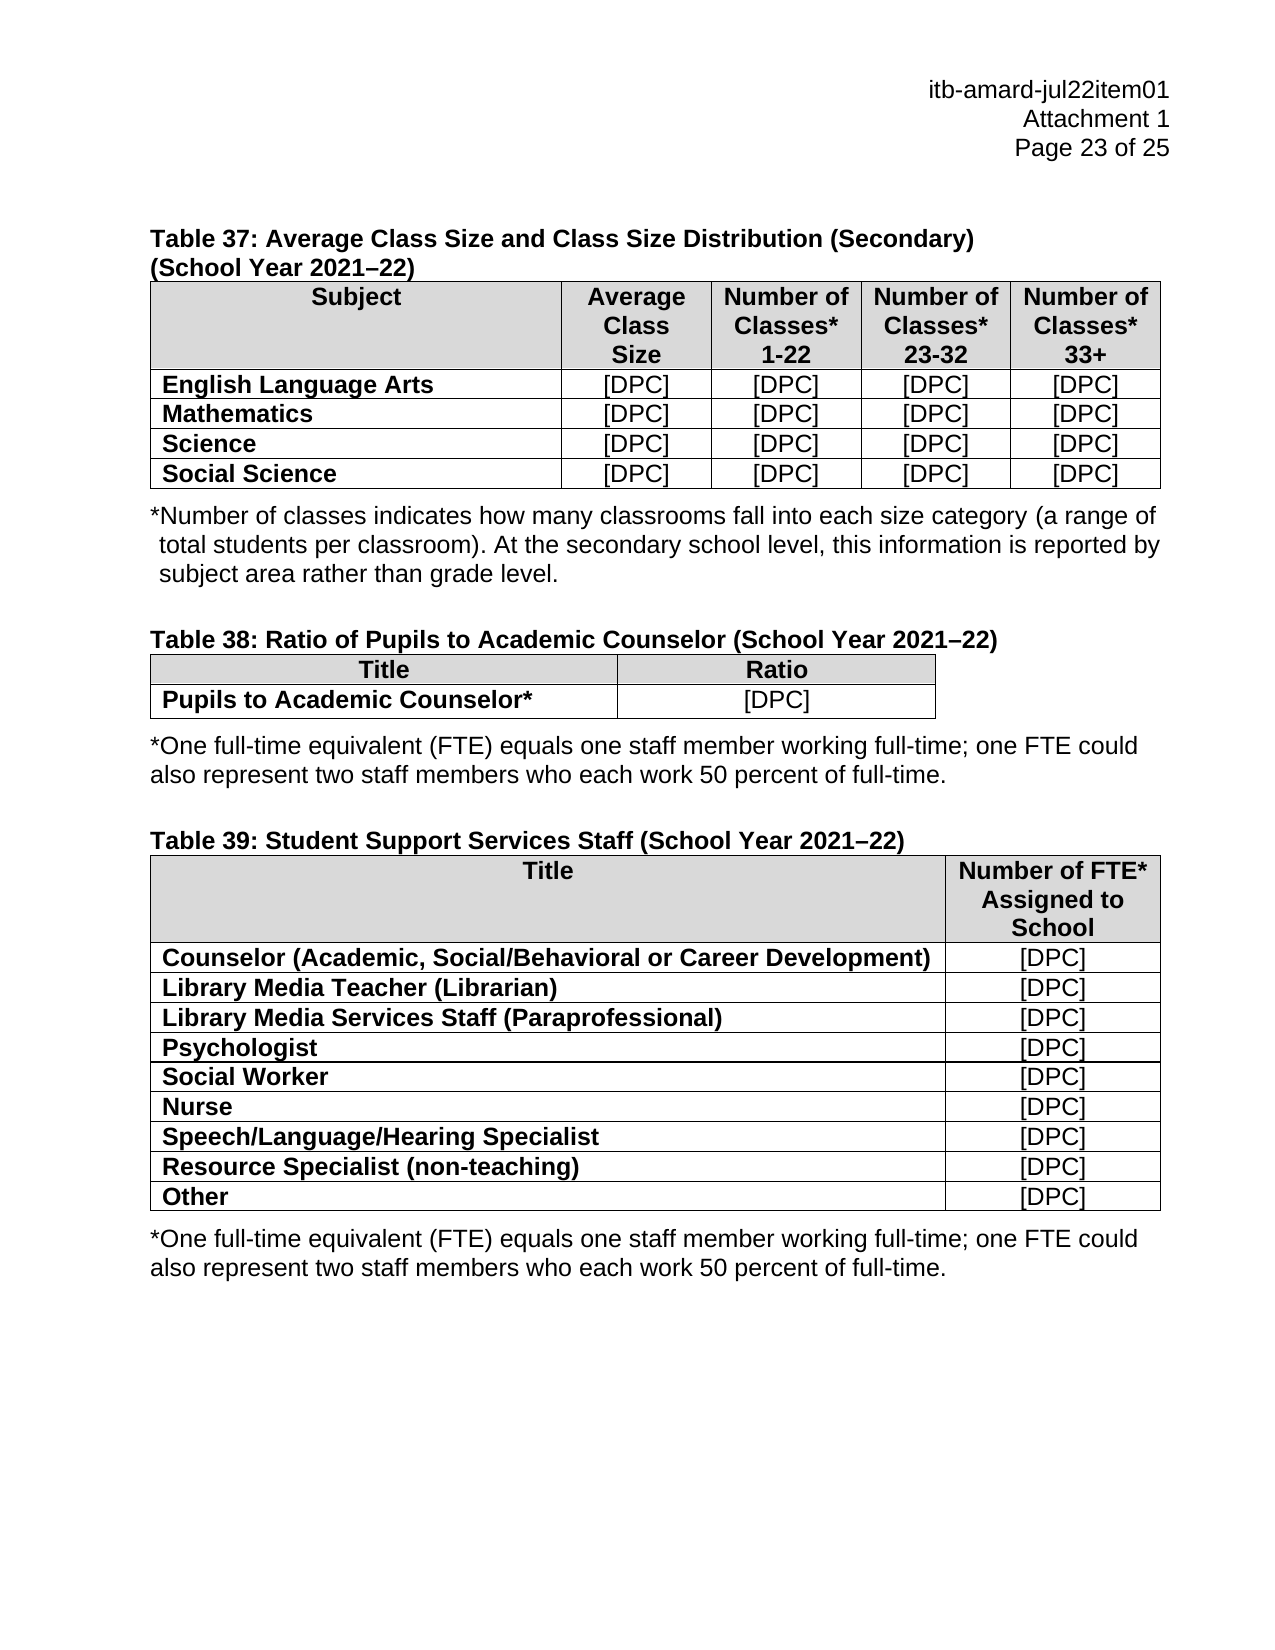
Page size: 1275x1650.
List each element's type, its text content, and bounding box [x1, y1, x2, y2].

table_cell [DPC] [862, 459, 1010, 488]
table_cell [DPC] [1011, 459, 1160, 488]
subtitle Table 39: Student Support Services Staff (School Year 2021–22) [150, 826, 1170, 855]
table_cell [DPC] [712, 459, 861, 488]
text *One full-time equivalent (FTE) equals one staff member working full-time; one FTE could also represent two staff members who each work 50 percent of full-time. [150, 731, 1170, 789]
subtitle Table 38: Ratio of Pupils to Academic Counselor (School Year 2021–22) [150, 625, 1170, 654]
table_cell English Language Arts [151, 370, 561, 398]
table_header Number of Classes* 1-22 [712, 282, 861, 368]
table_cell [DPC] [946, 1122, 1160, 1151]
table_cell [DPC] [946, 1033, 1160, 1061]
table_cell Resource Specialist (non-teaching) [151, 1152, 945, 1181]
table_cell Library Media Services Staff (Paraprofessional) [151, 1003, 945, 1032]
table_cell [DPC] [1011, 370, 1160, 398]
table_cell [DPC] [1011, 429, 1160, 458]
table_cell [DPC] [862, 370, 1010, 398]
text (School Year 2021–22) [150, 252, 1170, 281]
text *One full-time equivalent (FTE) equals one staff member working full-time; one FTE could also represent two staff members who each work 50 percent of full-time. [150, 1224, 1170, 1281]
table_header Number of Classes* 33+ [1011, 282, 1160, 368]
table_cell [DPC] [862, 399, 1010, 428]
table_cell [DPC] [562, 399, 711, 428]
table_cell Speech/Language/Hearing Specialist [151, 1122, 945, 1151]
table_cell Counselor (Academic, Social/Behavioral or Career Development) [151, 943, 945, 972]
table_cell Library Media Teacher (Librarian) [151, 973, 945, 1002]
table_header Ratio [618, 655, 935, 683]
table_cell [DPC] [862, 429, 1010, 458]
table_cell Psychologist [151, 1033, 945, 1061]
table_cell [DPC] [946, 943, 1160, 972]
table_header Number of Classes* 23-32 [862, 282, 1010, 368]
table_cell Mathematics [151, 399, 561, 428]
table_cell [DPC] [712, 429, 861, 458]
table_cell [DPC] [618, 685, 935, 718]
table_header Title [151, 856, 945, 942]
table_cell [DPC] [946, 1003, 1160, 1032]
table_cell Nurse [151, 1092, 945, 1121]
table_cell [DPC] [946, 1063, 1160, 1091]
table_cell [DPC] [712, 399, 861, 428]
text *Number of classes indicates how many classrooms fall into each size category (a range of total students per classroom). At the secondary school level, this information is reported by subject area rather than grade level. [150, 501, 1170, 587]
table_cell [DPC] [946, 1092, 1160, 1121]
table_cell Pupils to Academic Counselor* [151, 685, 617, 718]
table_cell [DPC] [946, 1182, 1160, 1210]
table_cell [DPC] [562, 459, 711, 488]
table_cell [DPC] [562, 429, 711, 458]
table_header Number of FTE* Assigned to School [946, 856, 1160, 942]
table_cell [DPC] [946, 1152, 1160, 1181]
table_header Title [151, 655, 617, 683]
table_cell Social Worker [151, 1063, 945, 1091]
table_cell [DPC] [946, 973, 1160, 1002]
table_header Average Class Size [562, 282, 711, 368]
table_cell [DPC] [712, 370, 861, 398]
table_cell Other [151, 1182, 945, 1210]
subtitle Table 37: Average Class Size and Class Size Distribution (Secondary) [150, 224, 1170, 252]
table_cell [DPC] [562, 370, 711, 398]
table_header Subject [151, 282, 561, 368]
table_cell [DPC] [1011, 399, 1160, 428]
table_cell Social Science [151, 459, 561, 488]
table_cell Science [151, 429, 561, 458]
